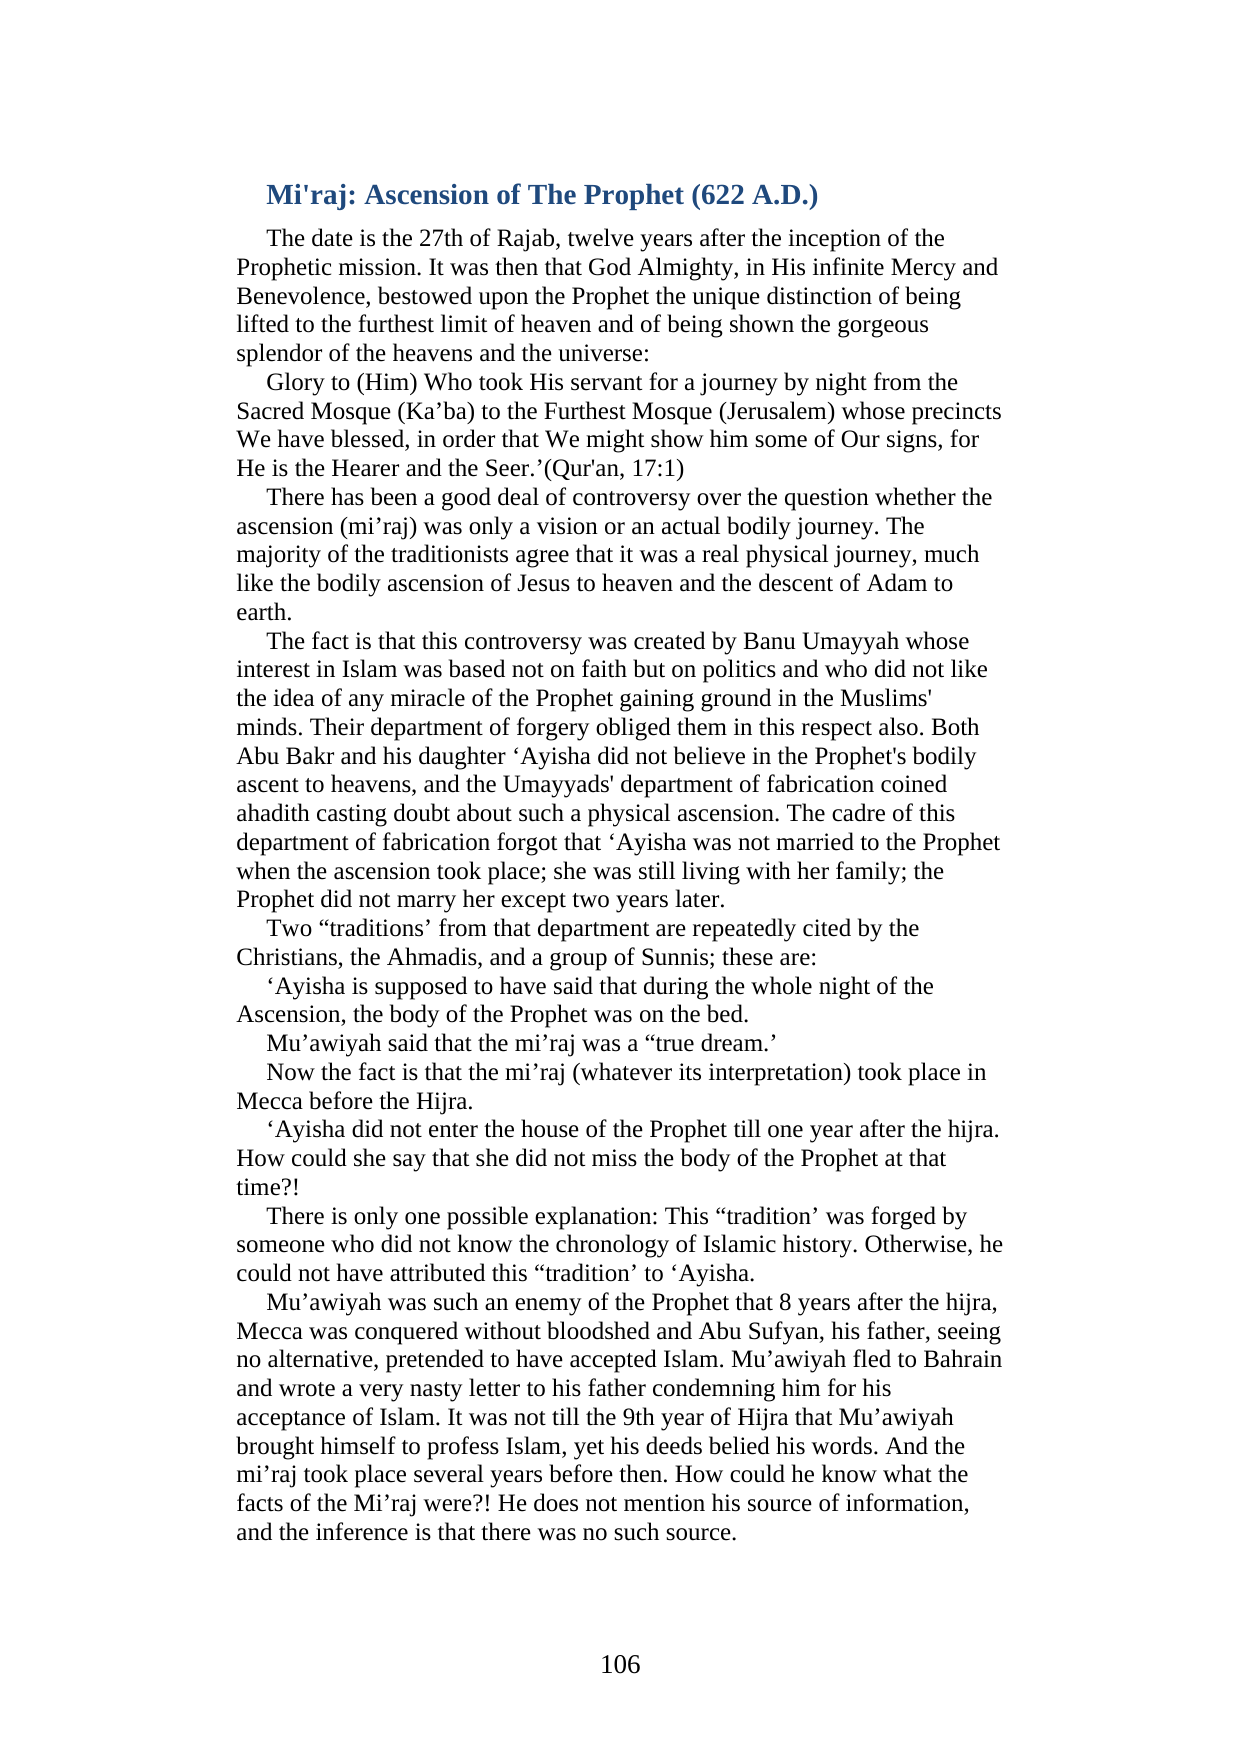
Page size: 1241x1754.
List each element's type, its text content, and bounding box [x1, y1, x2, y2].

text Mu’awiyah said that the mi’raj was a “true dream.’ [236, 1028, 1004, 1057]
text There has been a good deal of controversy over the question whether the ascension (mi’raj) was only a vision or an actual bodily journey. The majority of the traditionists agree that it was a real physical journey, much like the bodily ascension of Jesus to heaven and the descent of Adam to earth. [236, 482, 1004, 626]
text The date is the 27th of Rajab, twelve years after the inception of the Prophetic mission. It was then that God Almighty, in His infinite Mercy and Benevolence, bestowed upon the Prophet the unique distinction of being lifted to the furthest limit of heaven and of being shown the gorgeous splendor of the heavens and the universe: [236, 223, 1004, 367]
subtitle Mi'raj: Ascension of The Prophet (622 A.D.) [236, 177, 1004, 211]
text Glory to (Him) Who took His servant for a journey by night from the Sacred Mosque (Ka’ba) to the Furthest Mosque (Jerusalem) whose precincts We have blessed, in order that We might show him some of Our signs, for He is the Hearer and the Seer.’(Qur'an, 17:1) [236, 367, 1004, 482]
text ‘Ayisha is supposed to have said that during the whole night of the Ascension, the body of the Prophet was on the bed. [236, 971, 1004, 1028]
text There is only one possible explanation: This “tradition’ was forged by someone who did not know the chronology of Islamic history. Otherwise, he could not have attributed this “tradition’ to ‘Ayisha. [236, 1201, 1004, 1287]
text Now the fact is that the mi’raj (whatever its interpretation) took place in Mecca before the Hijra. [236, 1057, 1004, 1114]
text Mu’awiyah was such an enemy of the Prophet that 8 years after the hijra, Mecca was conquered without bloodshed and Abu Sufyan, his father, seeing no alternative, pretended to have accepted Islam. Mu’awiyah fled to Bahrain and wrote a very nasty letter to his father condemning him for his acceptance of Islam. It was not till the 9th year of Hijra that Mu’awiyah brought himself to profess Islam, yet his deeds belied his words. And the mi’raj took place several years before then. How could he know what the facts of the Mi’raj were?! He does not mention his source of information, and the inference is that there was no such source. [236, 1287, 1004, 1546]
text The fact is that this controversy was created by Banu Umayyah whose interest in Islam was based not on faith but on politics and who did not like the idea of any miracle of the Prophet gaining ground in the Muslims' minds. Their department of forgery obliged them in this respect also. Both Abu Bakr and his daughter ‘Ayisha did not believe in the Prophet's bodily ascent to heavens, and the Umayyads' department of fabrication coined ahadith casting doubt about such a physical ascension. The cadre of this department of fabrication forgot that ‘Ayisha was not married to the Prophet when the ascension took place; she was still living with her family; the Prophet did not marry her except two years later. [236, 626, 1004, 913]
text Two “traditions’ from that department are repeatedly cited by the Christians, the Ahmadis, and a group of Sunnis; these are: [236, 913, 1004, 971]
text ‘Ayisha did not enter the house of the Prophet till one year after the hijra. How could she say that she did not miss the body of the Prophet at that time?! [236, 1114, 1004, 1201]
